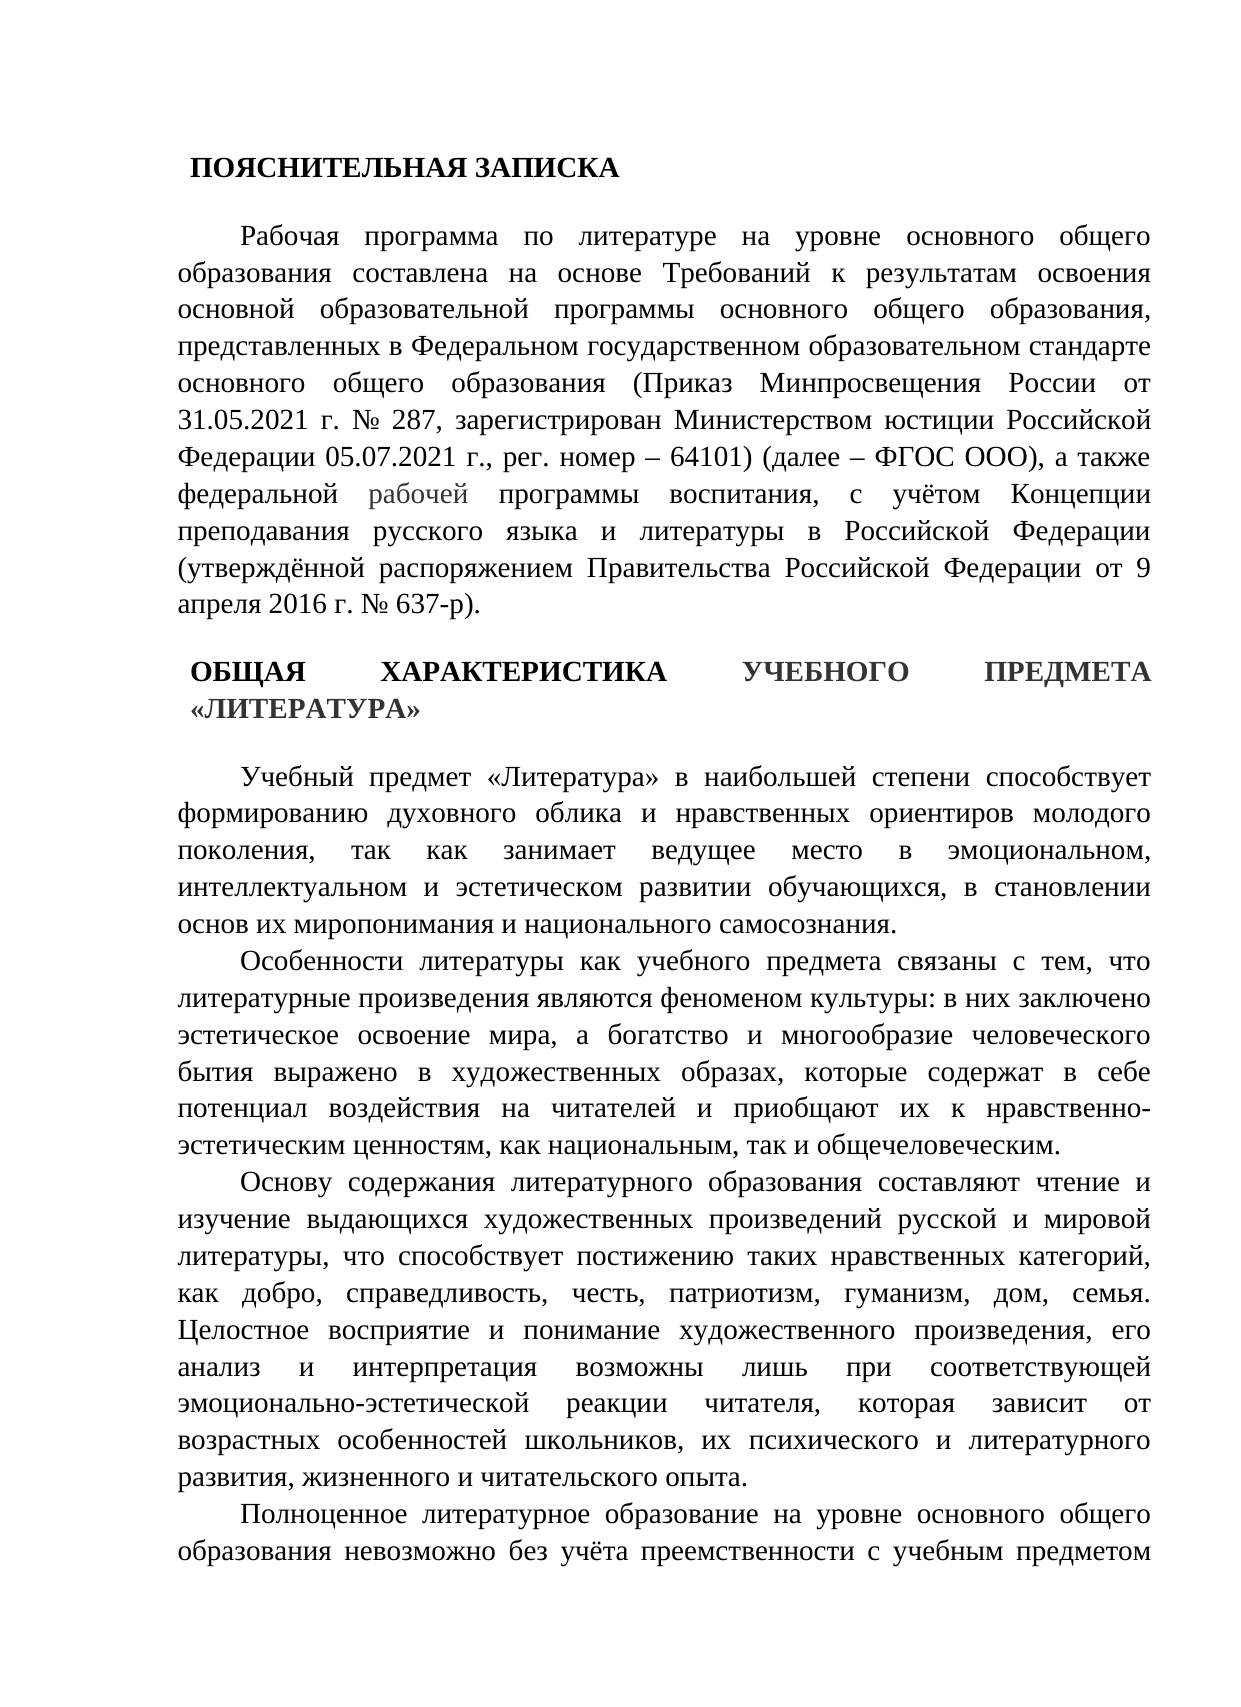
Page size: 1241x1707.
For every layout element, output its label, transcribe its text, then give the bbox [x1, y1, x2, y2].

text Учебный предмет «Литература» в наибольшей степени способствует формированию духовного облика и нравственных ориентиров молодого поколения, так как занимает ведущее место в эмоциональном, интеллектуальном и эстетическом развитии обучающихся, в становлении основ их миропонимания и национального самосознания. [177, 759, 1152, 940]
text ОБЩАЯ ХАРАКТЕРИСТИКА УЧЕБНОГО ПРЕДМЕТА «ЛИТЕРАТУРА» [190, 654, 1152, 725]
text Рабочая программа по литературе на уровне основного общего образования составлена на основе Требований к результатам освоения основной образовательной программы основного общего образования, представленных в Федеральном государственном образовательном стандарте основного общего образования (Приказ Минпросвещения России от 31.05.2021 г. № 287, зарегистрирован Министерством юстиции Российской Федерации 05.07.2021 г., рег. номер – 64101) (далее – ФГОС ООО), а также федеральной рабочей программы воспитания, с учётом Концепции преподавания русского языка и литературы в Российской Федерации (утверждённой распоряжением Правительства Российской Федерации от 9 апреля 2016 г. № 637-р). [177, 218, 1152, 620]
text Особенности литературы как учебного предмета связаны с тем, что литературные произведения являются феноменом культуры: в них заключено эстетическое освоение мира, а богатство и многообразие человеческого бытия выражено в художественных образах, которые содержат в себе потенциал воздействия на читателей и приобщают их к нравственно-эстетическим ценностям, как национальным, так и общечеловеческим. [177, 943, 1152, 1161]
text ПОЯСНИТЕЛЬНАЯ ЗАПИСКА [190, 150, 1152, 184]
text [177, 1496, 1152, 1567]
text Основу содержания литературного образования составляют чтение и изучение выдающихся художественных произведений русской и мировой литературы, что способствует постижению таких нравственных категорий, как добро, справедливость, честь, патриотизм, гуманизм, дом, семья. Целостное восприятие и понимание художественного произведения, его анализ и интерпретация возможны лишь при соответствующей эмоционально-эстетической реакции читателя, которая зависит от возрастных особенностей школьников, их психического и литературного развития, жизненного и читательского опыта. [177, 1164, 1152, 1493]
